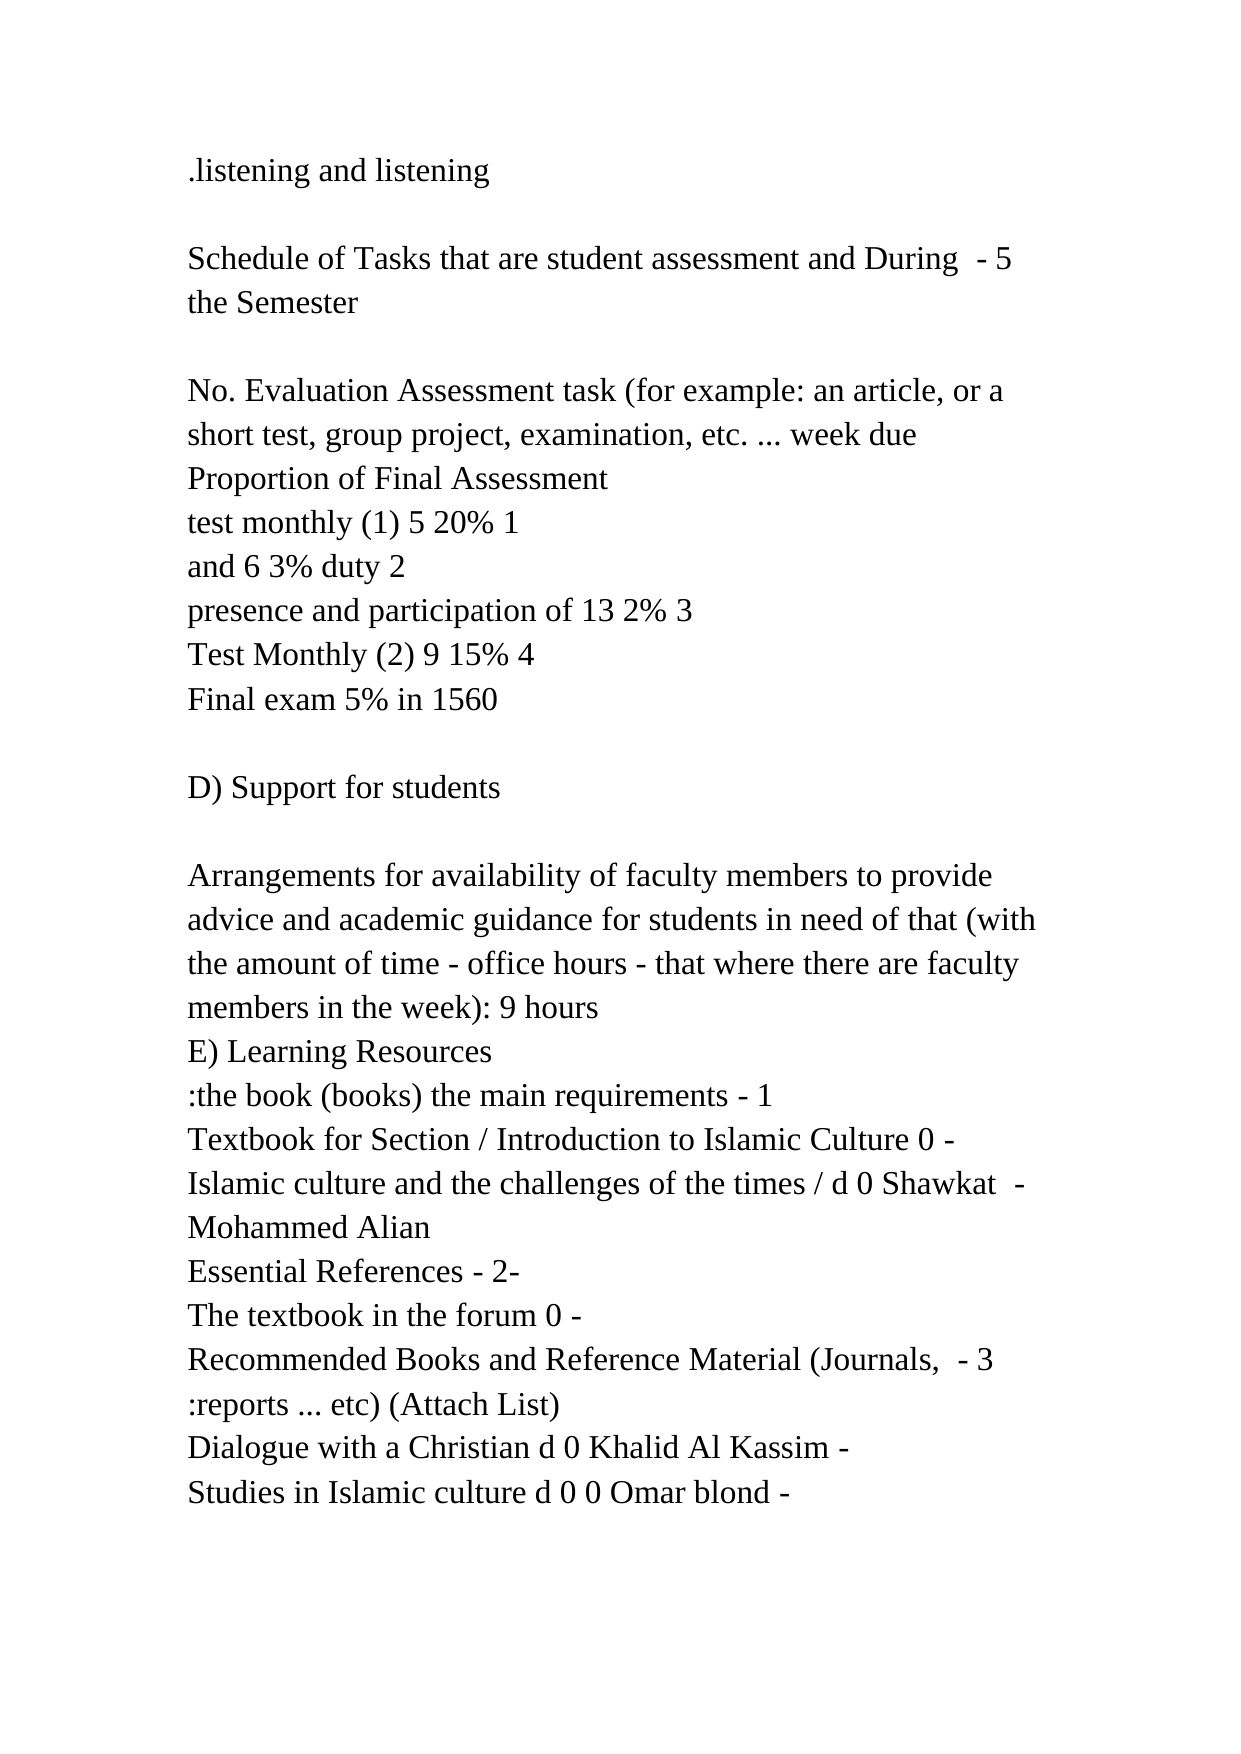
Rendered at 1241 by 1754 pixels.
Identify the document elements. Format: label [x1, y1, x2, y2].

text [187, 150, 1053, 1598]
